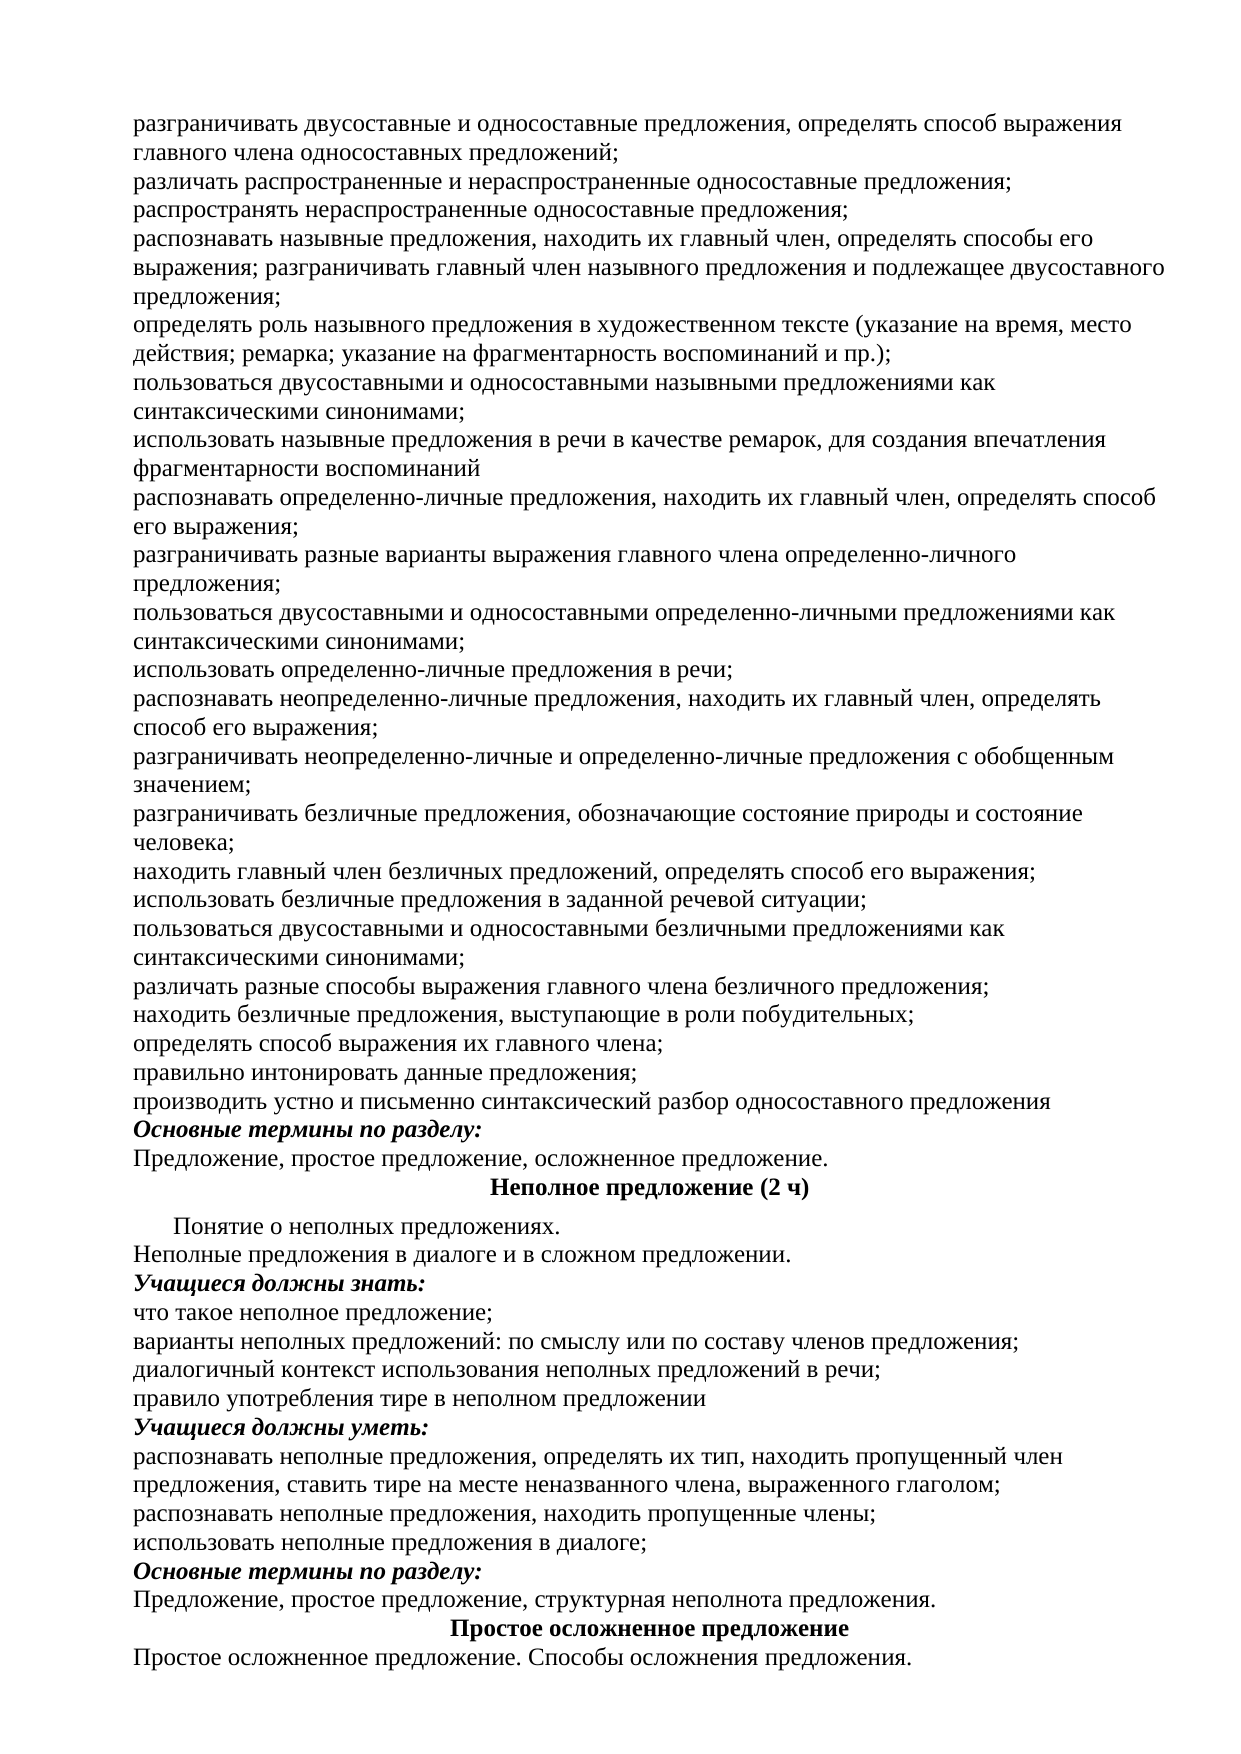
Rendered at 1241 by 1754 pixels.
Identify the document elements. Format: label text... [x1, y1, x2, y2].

text Простое осложненное предложение. Способы осложнения предложения. [133, 1642, 1166, 1671]
text Неполные предложения в диалоге и в сложном предложении. [133, 1239, 1166, 1268]
text разграничивать неопределенно-личные и определенно-личные предложения с обобщенным значением; [133, 741, 1166, 798]
text находить безличные предложения, выступающие в роли побудительных; [133, 999, 1166, 1028]
text распознавать неопределенно-личные предложения, находить их главный член, определять способ его выражения; [133, 683, 1166, 741]
text распознавать определенно-личные предложения, находить их главный член, определять способ его выражения; [133, 482, 1166, 539]
text Основные термины по разделу: [133, 1114, 1166, 1143]
text пользоваться двусоставными и односоставными назывными предложениями как синтаксическими синонимами; [133, 367, 1166, 424]
text разграничивать разные варианты выражения главного члена определенно-личного предложения; [133, 539, 1166, 597]
text использовать безличные предложения в заданной речевой ситуации; [133, 884, 1166, 913]
text распознавать неполные предложения, находить пропущенные члены; [133, 1498, 1166, 1527]
text Предложение, простое предложение, структурная неполнота предложения. [133, 1584, 1166, 1613]
text пользоваться двусоставными и односоставными безличными предложениями как синтаксическими синонимами; [133, 913, 1166, 971]
text определять способ выражения их главного члена; [133, 1028, 1166, 1057]
text использовать определенно-личные предложения в речи; [133, 654, 1166, 683]
text различать распространенные и нераспространенные односоставные предложения; [133, 166, 1166, 194]
text пользоваться двусоставными и односоставными определенно-личными предложениями как синтаксическими синонимами; [133, 597, 1166, 654]
text использовать неполные предложения в диалоге; [133, 1527, 1166, 1556]
text производить устно и письменно синтаксический разбор односоставного предложения [133, 1086, 1166, 1114]
text Простое осложненное предложение [133, 1613, 1166, 1642]
text Неполное предложение (2 ч) [133, 1172, 1166, 1201]
text определять роль назывного предложения в художественном тексте (указание на время, место действия; ремарка; указание на фрагментарность воспоминаний и пр.); [133, 309, 1166, 367]
text распространять нераспространенные односоставные предложения; [133, 194, 1166, 223]
text находить главный член безличных предложений, определять способ его выражения; [133, 856, 1166, 884]
text что такое неполное предложение; [133, 1297, 1166, 1326]
text Предложение, простое предложение, осложненное предложение. [133, 1143, 1166, 1172]
text распознавать неполные предложения, определять их тип, находить пропущенный член предложения, ставить тире на месте неназванного члена, выраженного глаголом; [133, 1441, 1166, 1498]
text диалогичный контекст использования неполных предложений в речи; [133, 1354, 1166, 1383]
text использовать назывные предложения в речи в качестве ремарок, для создания впечатления фрагментарности воспоминаний [133, 424, 1166, 482]
text правило употребления тире в неполном предложении [133, 1383, 1166, 1412]
text разграничивать безличные предложения, обозначающие состояние природы и состояние человека; [133, 798, 1166, 856]
text Понятие о неполных предложениях. [173, 1211, 1166, 1239]
text различать разные способы выражения главного члена безличного предложения; [133, 971, 1166, 999]
text разграничивать двусоставные и односоставные предложения, определять способ выражения главного члена односоставных предложений; [133, 108, 1166, 166]
text Основные термины по разделу: [133, 1556, 1166, 1584]
text Учащиеся должны уметь: [133, 1412, 1166, 1441]
text правильно интонировать данные предложения; [133, 1057, 1166, 1086]
text варианты неполных предложений: по смыслу или по составу членов предложения; [133, 1326, 1166, 1354]
text Учащиеся должны знать: [133, 1268, 1166, 1297]
text распознавать назывные предложения, находить их главный член, определять способы его выражения; разграничивать главный член назывного предложения и подлежащее двусоставного предложения; [133, 223, 1166, 309]
